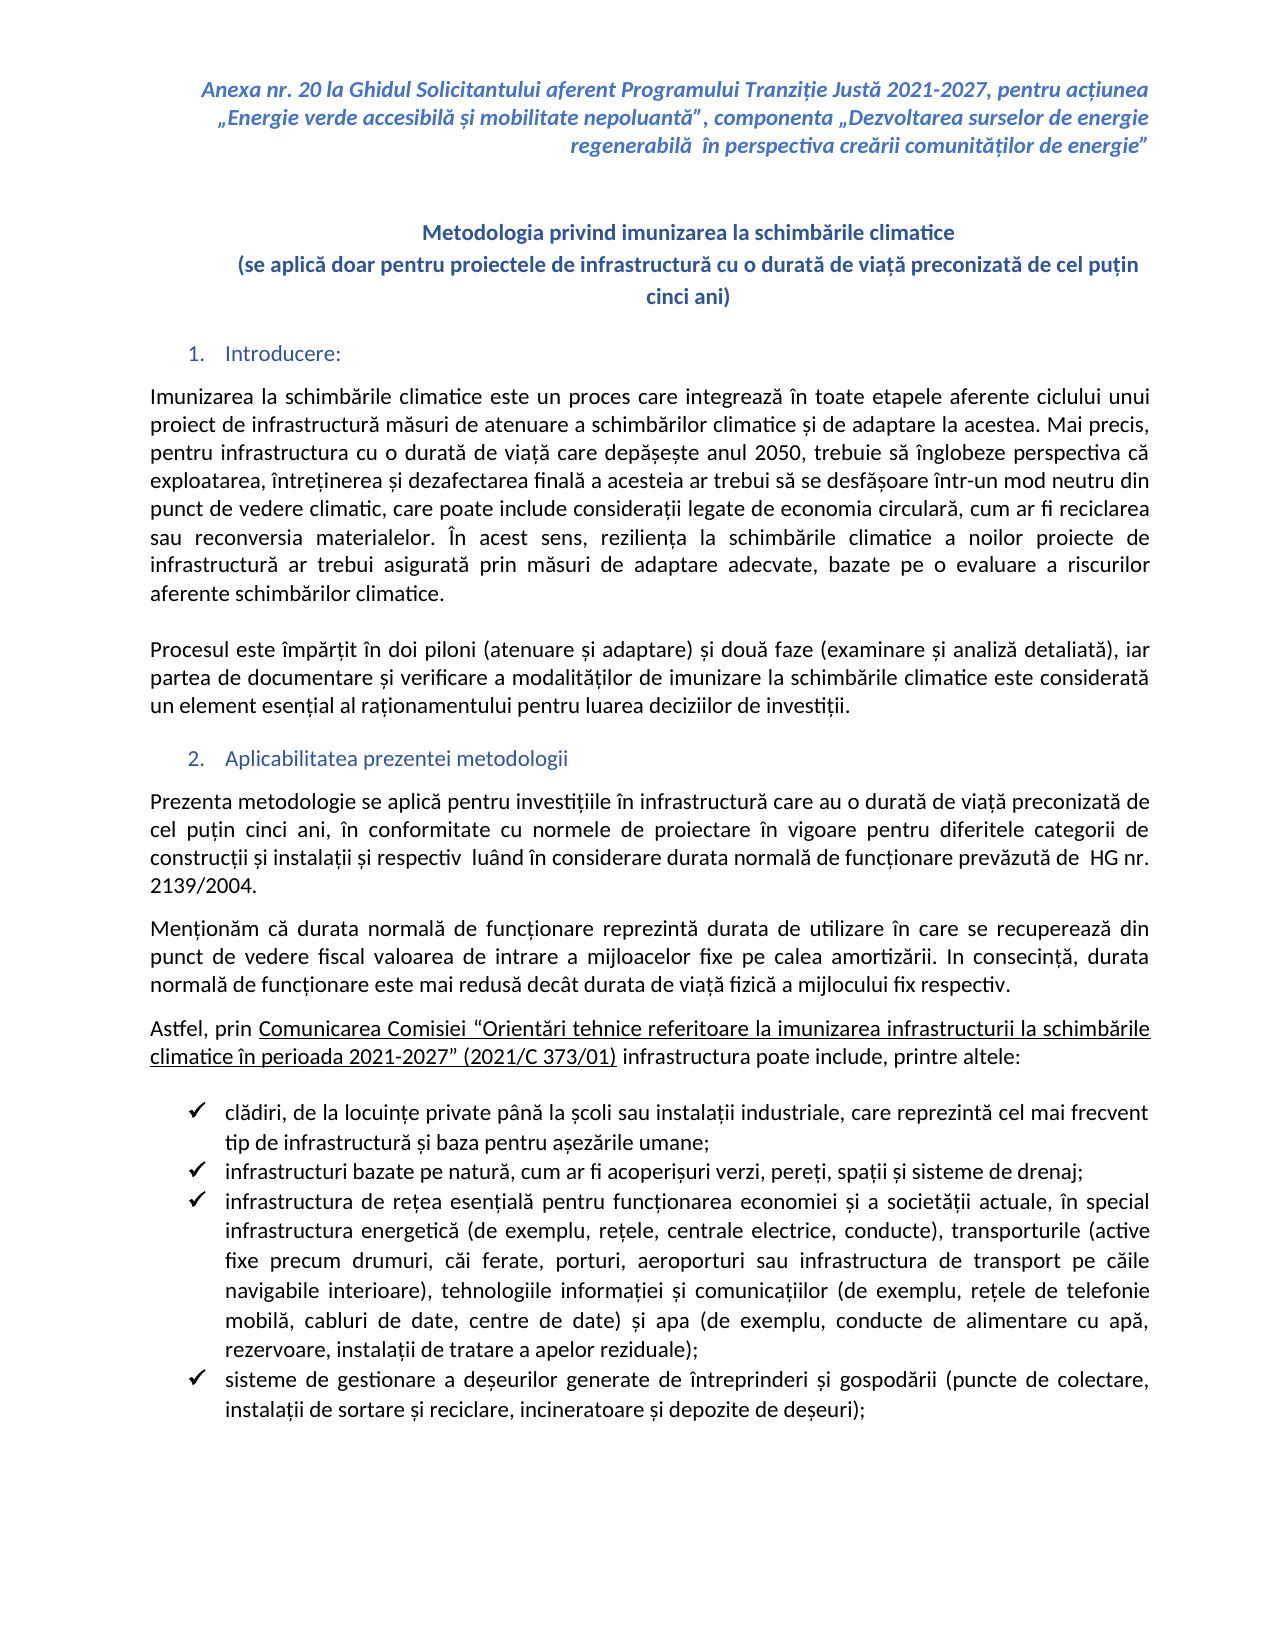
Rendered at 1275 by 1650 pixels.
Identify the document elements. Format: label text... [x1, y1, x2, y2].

text Procesul este împărțit în doi piloni (atenuare și adaptare) și două faze (examinare și analiză detaliată), iar partea de documentare și verificare a modalităților de imunizare la schimbările climatice este considerată un element esențial al raționamentului pentru luarea deciziilor de investiții. [150, 635, 1152, 719]
subtitle Metodologia privind imunizarea la schimbările climatice [225, 218, 1152, 246]
text Menționăm că durata normală de funcționare reprezintă durata de utilizare în care se recuperează din punct de vedere fiscal valoarea de intrare a mijloacelor fixe pe calea amortizării. In consecință, durata normală de funcționare este mai redusă decât durata de viață fizică a mijlocului fix respectiv. [150, 914, 1152, 998]
list infrastructuri bazate pe natură, cum ar fi acoperișuri verzi, pereți, spații și sisteme de drenaj; [187, 1157, 1152, 1185]
list clădiri, de la locuințe private până la școli sau instalații industriale, care reprezintă cel mai frecvent tip de infrastructură și baza pentru așezările umane; [187, 1098, 1152, 1156]
list sisteme de gestionare a deșeurilor generate de întreprinderi și gospodării (puncte de colectare, instalații de sortare și reciclare, incineratoare și depozite de deșeuri); [187, 1365, 1152, 1423]
subtitle Aplicabilitatea prezentei metodologii [187, 744, 1152, 772]
text Astfel, prin Comunicarea Comisiei “Orientări tehnice referitoare la imunizarea infrastructurii la schimbările climatice în perioada 2021-2027” (2021/C 373/01) infrastructura poate include, printre altele: [150, 1014, 1152, 1070]
subtitle (se aplică doar pentru proiectele de infrastructură cu o durată de viață preconizată de cel puțin cinci ani) [225, 250, 1152, 310]
list infrastructura de rețea esențială pentru funcționarea economiei și a societății actuale, în special infrastructura energetică (de exemplu, rețele, centrale electrice, conducte), transporturile (active fixe precum drumuri, căi ferate, porturi, aeroporturi sau infrastructura de transport pe căile navigabile interioare), tehnologiile informației și comunicațiilor (de exemplu, rețele de telefonie mobilă, cabluri de date, centre de date) și apa (de exemplu, conducte de alimentare cu apă, rezervoare, instalații de tratare a apelor reziduale); [187, 1187, 1152, 1363]
text Imunizarea la schimbările climatice este un proces care integrează în toate etapele aferente ciclului unui proiect de infrastructură măsuri de atenuare a schimbărilor climatice și de adaptare la acestea. Mai precis, pentru infrastructura cu o durată de viață care depășește anul 2050, trebuie să înglobeze perspectiva că exploatarea, întreținerea și dezafectarea finală a acesteia ar trebui să se desfășoare într-un mod neutru din punct de vedere climatic, care poate include considerații legate de economia circulară, cum ar fi reciclarea sau reconversia materialelor. În acest sens, reziliența la schimbările climatice a noilor proiecte de infrastructură ar trebui asigurată prin măsuri de adaptare adecvate, bazate pe o evaluare a riscurilor aferente schimbărilor climatice. [150, 382, 1152, 607]
text Prezenta metodologie se aplică pentru investițiile în infrastructură care au o durată de viață preconizată de cel puțin cinci ani, în conformitate cu normele de proiectare în vigoare pentru diferitele categorii de construcții și instalații și respectiv luând în considerare durata normală de funcționare prevăzută de HG nr. 2139/2004. [150, 787, 1152, 899]
subtitle Introducere: [187, 339, 1152, 367]
